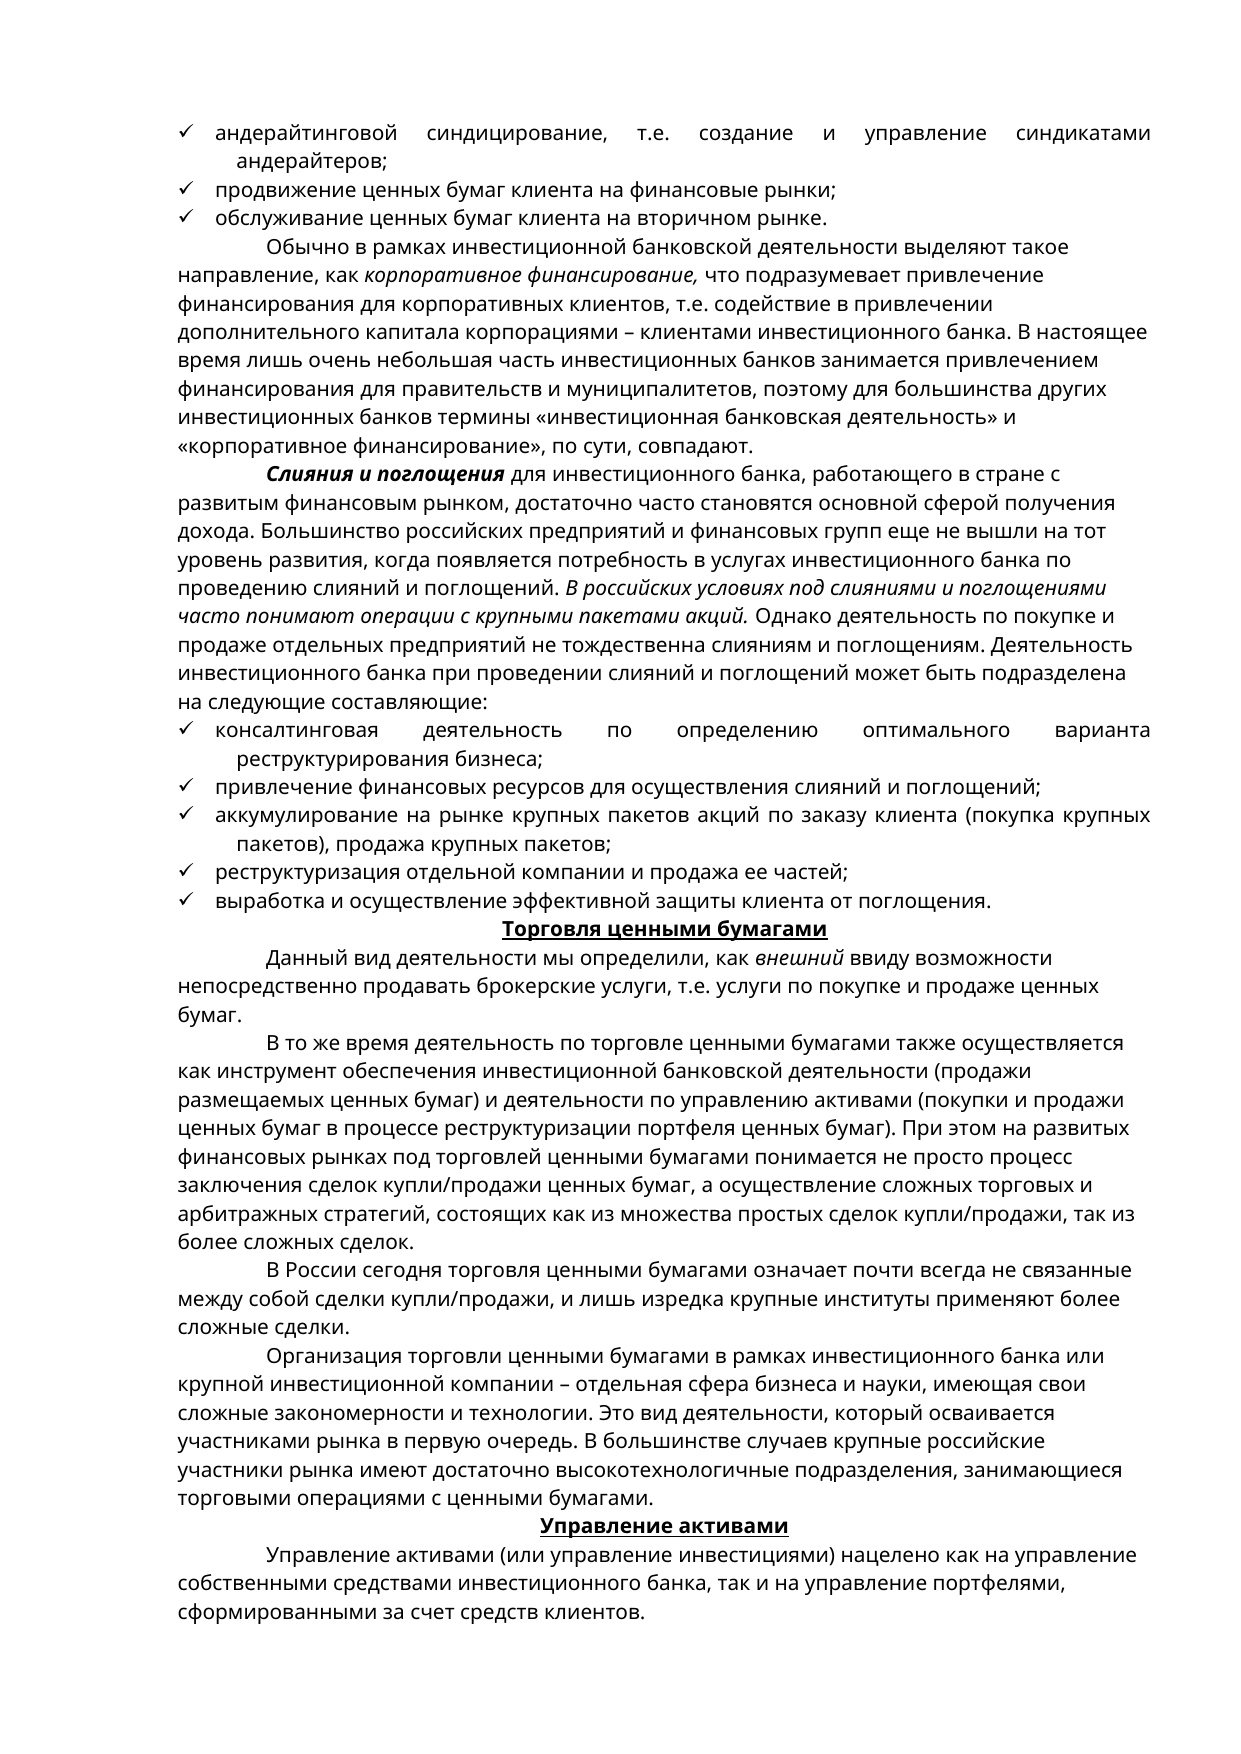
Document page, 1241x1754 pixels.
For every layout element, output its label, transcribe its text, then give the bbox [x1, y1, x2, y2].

text Управление активами (или управление инвестициями) нацелено как на управление собственными средствами инвестиционного банка, так и на управление портфелями, сформированными за счет средств клиентов. [177, 1540, 1152, 1625]
text Данный вид деятельности мы определили, как внешний ввиду возможности непосредственно продавать брокерские услуги, т.е. услуги по покупке и продаже ценных бумаг. [177, 943, 1152, 1028]
text Обычно в рамках инвестиционной банковской деятельности выделяют такое направление, как корпоративное финансирование, что подразумевает привлечение финансирования для корпоративных клиентов, т.е. содействие в привлечении дополнительного капитала корпорациями – клиентами инвестиционного банка. В настоящее время лишь очень небольшая часть инвестиционных банков занимается привлечением финансирования для правительств и муниципалитетов, поэтому для большинства других инвестиционных банков термины «инвестиционная банковская деятельность» и «корпоративное финансирование», по сути, совпадают. [177, 232, 1152, 459]
list привлечение финансовых ресурсов для осуществления слияний и поглощений; [177, 772, 1152, 801]
list аккумулирование на рынке крупных пакетов акций по заказу клиента (покупка крупных пакетов), продажа крупных пакетов; [177, 801, 1152, 857]
text Торговля ценными бумагами [177, 914, 1152, 943]
text Слияния и поглощения для инвестиционного банка, работающего в стране с развитым финансовым рынком, достаточно часто становятся основной сферой получения дохода. Большинство российских предприятий и финансовых групп еще не вышли на тот уровень развития, когда появляется потребность в услугах инвестиционного банка по проведению слияний и поглощений. В российских условиях под слияниями и поглощениями часто понимают операции с крупными пакетами акций. Однако деятельность по покупке и продаже отдельных предприятий не тождественна слияниям и поглощениям. Деятельность инвестиционного банка при проведении слияний и поглощений может быть подразделена на следующие составляющие: [177, 459, 1152, 715]
text Управление активами [177, 1512, 1152, 1540]
text В России сегодня торговля ценными бумагами означает почти всегда не связанные между собой сделки купли/продажи, и лишь изредка крупные институты применяют более сложные сделки. [177, 1256, 1152, 1341]
list обслуживание ценных бумаг клиента на вторичном рынке. [177, 203, 1152, 232]
list консалтинговая деятельность по определению оптимального варианта реструктурирования бизнеса; [177, 715, 1152, 772]
list реструктуризация отдельной компании и продажа ее частей; [177, 857, 1152, 886]
text В то же время деятельность по торговле ценными бумагами также осуществляется как инструмент обеспечения инвестиционной банковской деятельности (продажи размещаемых ценных бумаг) и деятельности по управлению активами (покупки и продажи ценных бумаг в процессе реструктуризации портфеля ценных бумаг). При этом на развитых финансовых рынках под торговлей ценными бумагами понимается не просто процесс заключения сделок купли/продажи ценных бумаг, а осуществление сложных торговых и арбитражных стратегий, состоящих как из множества простых сделок купли/продажи, так из более сложных сделок. [177, 1028, 1152, 1256]
list продвижение ценных бумаг клиента на финансовые рынки; [177, 175, 1152, 203]
list андерайтинговой синдицирование, т.е. создание и управление синдикатами андерайтеров; [177, 118, 1152, 175]
text Организация торговли ценными бумагами в рамках инвестиционного банка или крупной инвестиционной компании – отдельная сфера бизнеса и науки, имеющая свои сложные закономерности и технологии. Это вид деятельности, который осваивается участниками рынка в первую очередь. В большинстве случаев крупные российские участники рынка имеют достаточно высокотехнологичные подразделения, занимающиеся торговыми операциями с ценными бумагами. [177, 1341, 1152, 1512]
list выработка и осуществление эффективной защиты клиента от поглощения. [177, 886, 1152, 914]
